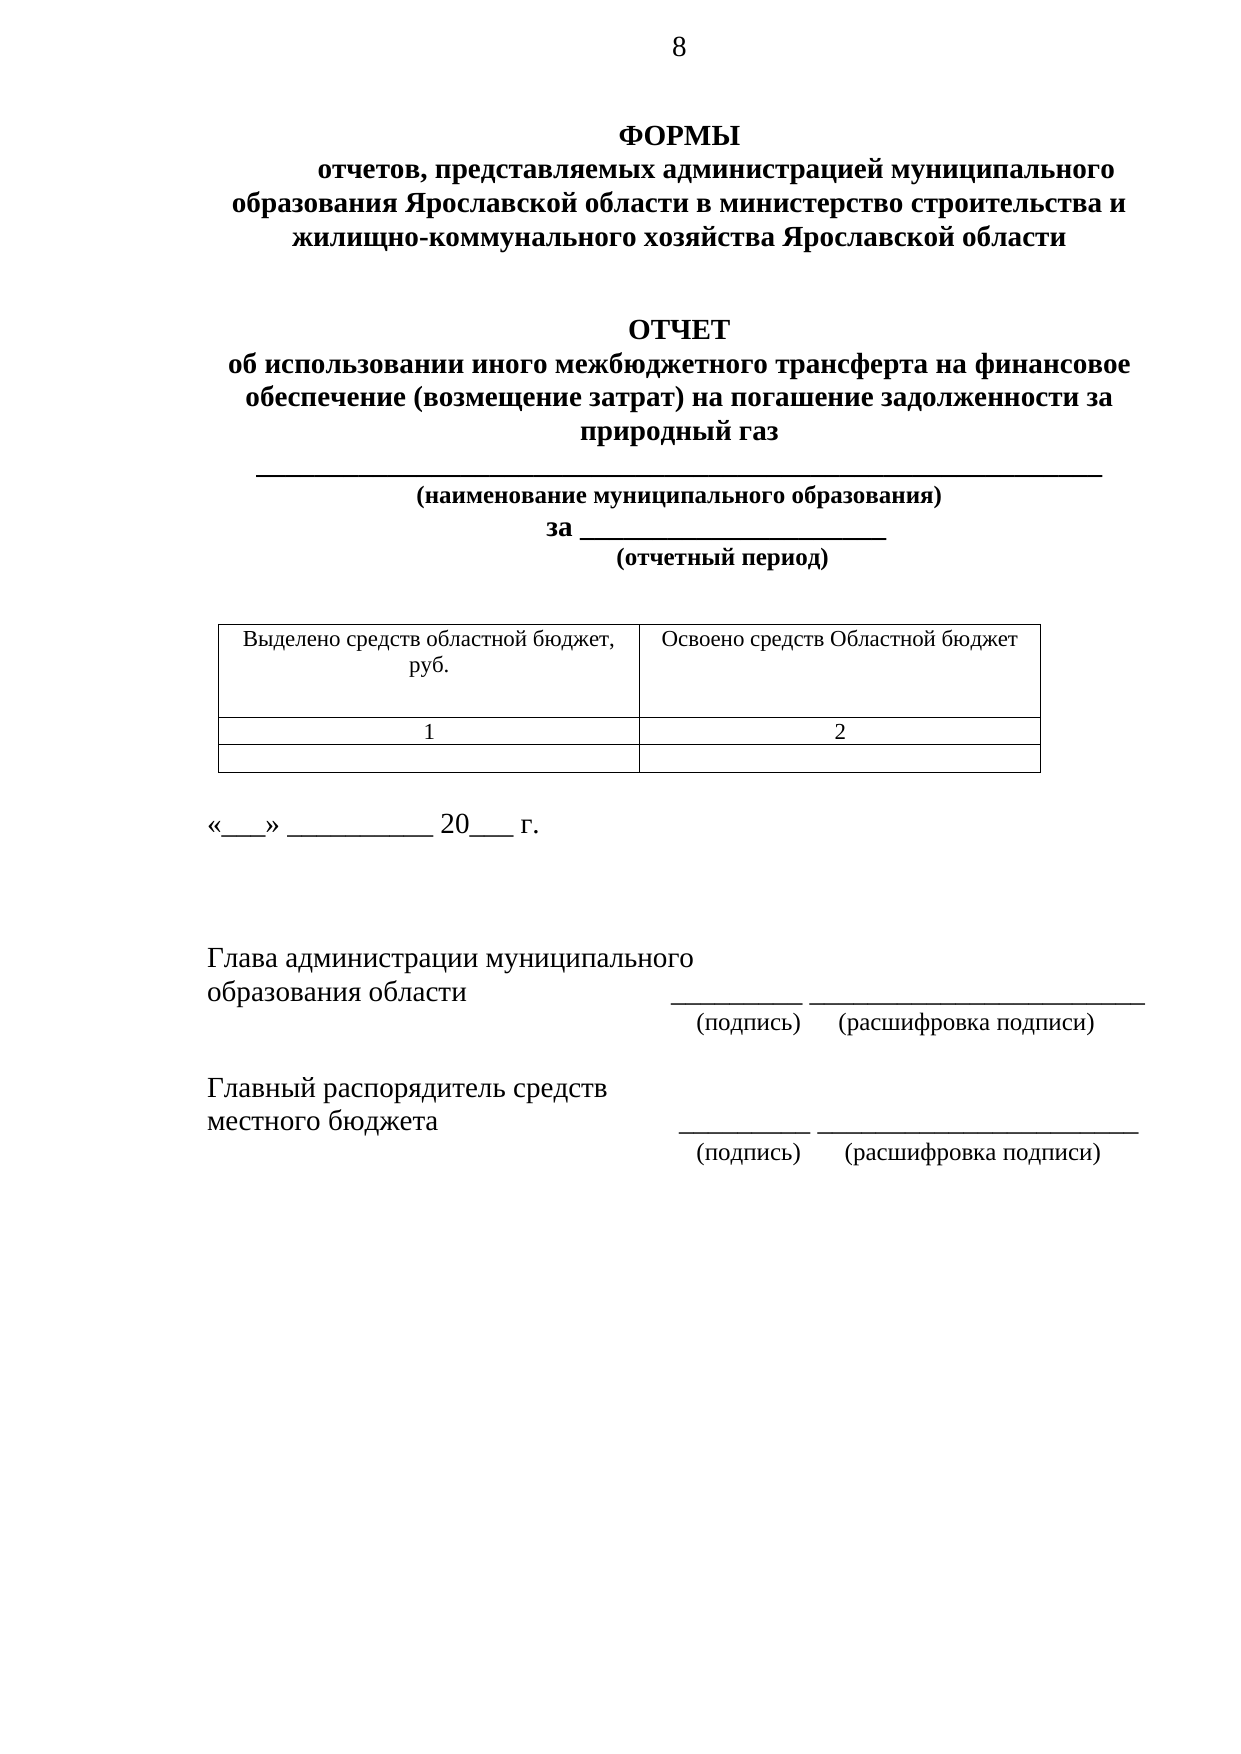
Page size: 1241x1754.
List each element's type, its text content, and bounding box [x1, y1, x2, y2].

table_cell 2 [640, 718, 1040, 744]
table_cell [219, 745, 639, 772]
text (подпись) (расшифровка подписи) [207, 1137, 1152, 1166]
text (подпись) (расшифровка подписи) [207, 1007, 1152, 1036]
text (наименование муниципального образования) [207, 480, 1152, 509]
text об использовании иного межбюджетного трансферта на финансовое обеспечение (возмещение затрат) на погашение задолженности за природный газ [207, 346, 1152, 446]
table_cell 1 [219, 718, 639, 744]
text (отчетный период) [207, 542, 1152, 571]
text местного бюджета _________ ______________________ [207, 1103, 1152, 1137]
text Главный распорядитель средств [207, 1070, 1152, 1103]
text за _____________________ [207, 509, 1152, 542]
text «___» __________ 20___ г. [207, 806, 1152, 840]
text __________________________________________________________ [207, 446, 1152, 480]
text Глава администрации муниципального [207, 940, 1152, 974]
text отчетов, представляемых администрацией муниципального образования Ярославской области в министерство строительства и жилищно-коммунального хозяйства Ярославской области [207, 152, 1152, 252]
table_cell [640, 745, 1040, 772]
text образования области _________ _______________________ [207, 974, 1152, 1007]
text ФОРМЫ [207, 118, 1152, 152]
table_header Выделено средств областной бюджет, руб. [219, 625, 639, 717]
text ОТЧЕТ [207, 312, 1152, 346]
table_header Освоено средств Областной бюджет [640, 625, 1040, 717]
